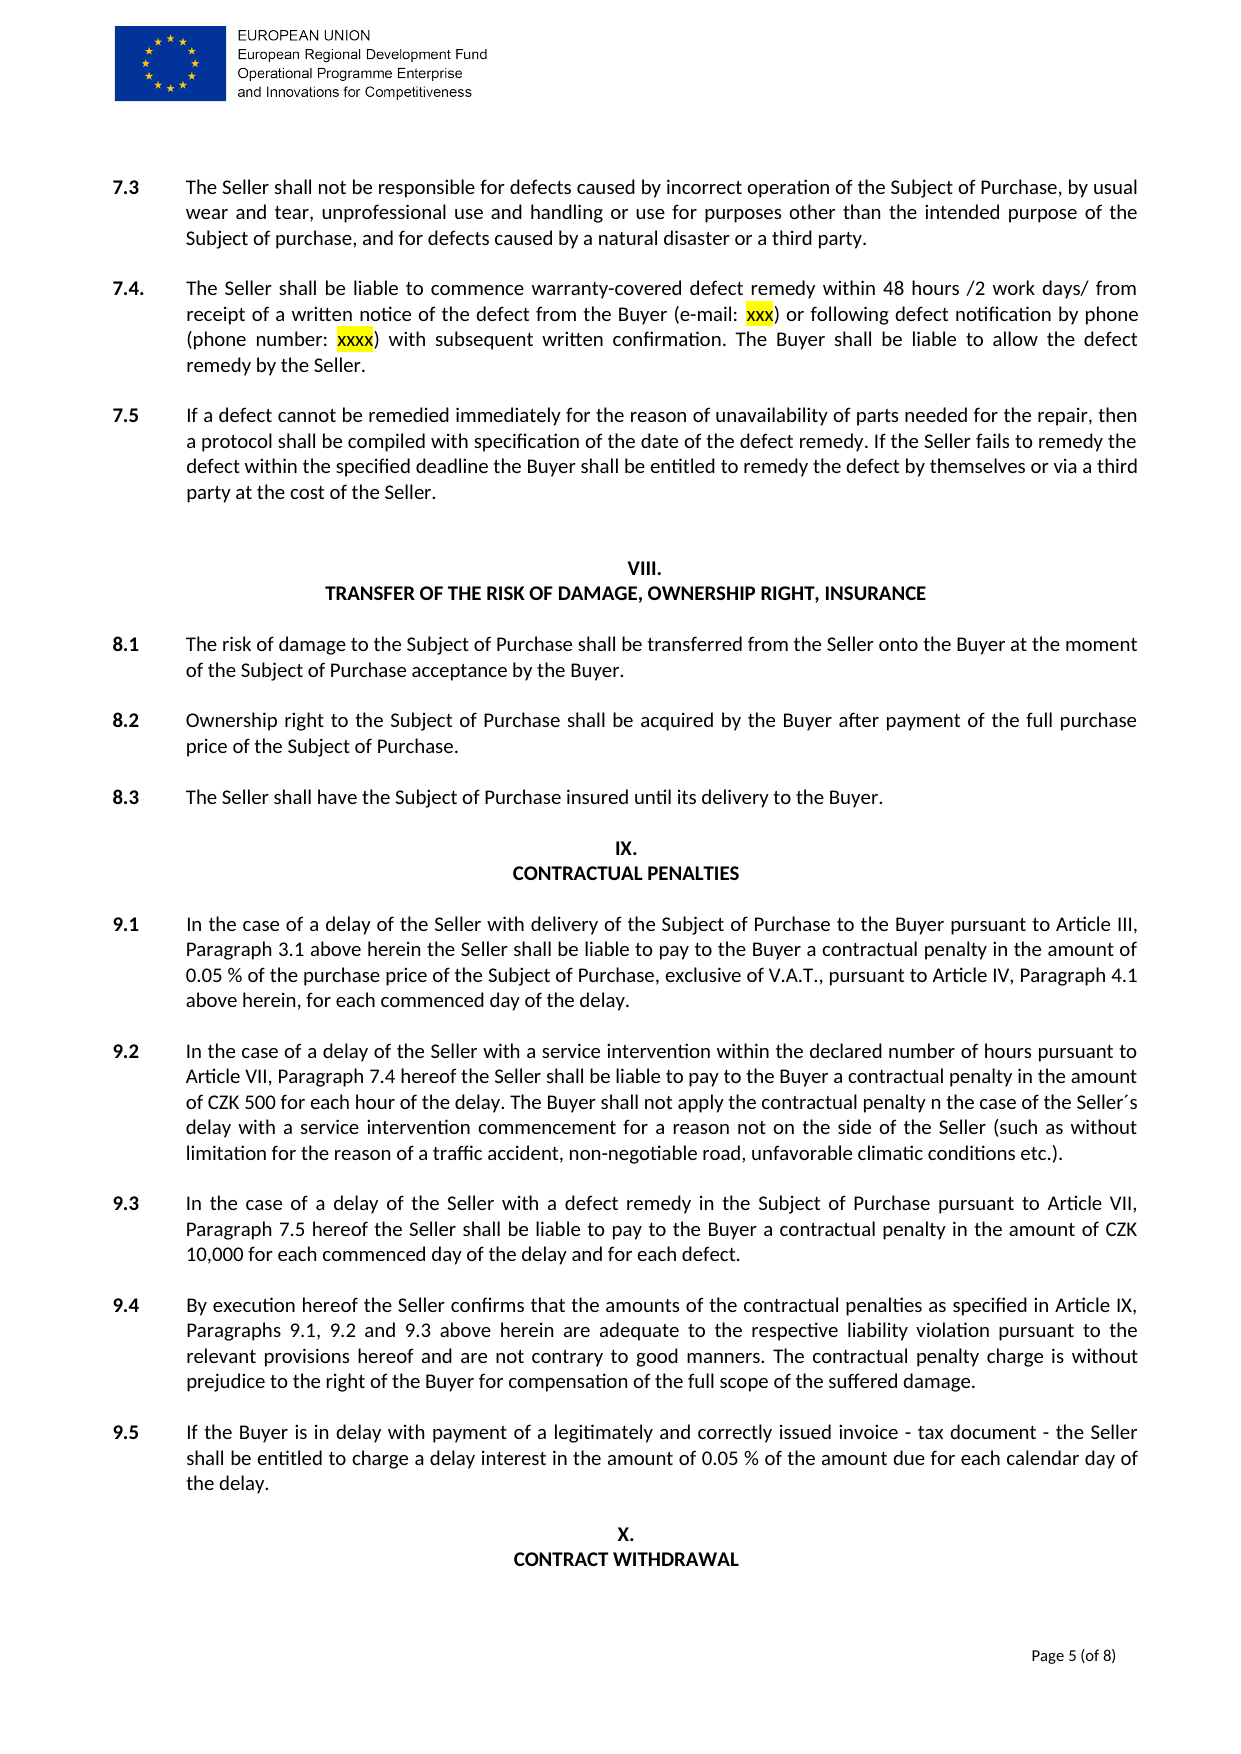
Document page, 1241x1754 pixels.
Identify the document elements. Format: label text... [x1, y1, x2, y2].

text CONTRACTUAL PENALTIES [112, 860, 1140, 886]
text 8.1 The risk of damage to the Subject of Purchase shall be transferred from the Seller onto the Buyer at the moment of the Subject of Purchase acceptance by the Buyer. [112, 631, 1140, 682]
text 7.4. The Seller shall be liable to commence warranty-covered defect remedy within 48 hours /2 work days/ from receipt of a written notice of the defect from the Buyer (e-mail: xxx) or following defect notification by phone (phone number: xxxx) with subsequent written confirmation. The Buyer shall be liable to allow the defect remedy by the Seller. [112, 276, 1140, 377]
text 9.1 In the case of a delay of the Seller with delivery of the Subject of Purchase to the Buyer pursuant to Article III, Paragraph 3.1 above herein the Seller shall be liable to pay to the Buyer a contractual penalty in the amount of 0.05 % of the purchase price of the Subject of Purchase, exclusive of V.A.T., pursuant to Article IV, Paragraph 4.1 above herein, for each commenced day of the delay. [112, 911, 1140, 1013]
text IX. [112, 835, 1140, 860]
text 9.3 In the case of a delay of the Seller with a defect remedy in the Subject of Purchase pursuant to Article VII, Paragraph 7.5 hereof the Seller shall be liable to pay to the Buyer a contractual penalty in the amount of CZK 10,000 for each commenced day of the delay and for each defect. [112, 1191, 1140, 1267]
text TRANSFER OF THE RISK OF DAMAGE, OWNERSHIP RIGHT, INSURANCE [112, 581, 1140, 606]
text 8.3 The Seller shall have the Subject of Purchase insured until its delivery to the Buyer. [112, 784, 1140, 809]
list By execution hereof the Seller confirms that the amounts of the contractual penalties as specified in Article IX, Paragraphs 9.1, 9.2 and 9.3 above herein are adequate to the respective liability violation pursuant to the relevant provisions hereof and are not contrary to good manners. The contractual penalty charge is without prejudice to the right of the Buyer for compensation of the full scope of the suffered damage. [112, 1292, 1140, 1394]
text VIII. [150, 555, 1140, 581]
text 9.2 In the case of a delay of the Seller with a service intervention within the declared number of hours pursuant to Article VII, Paragraph 7.4 hereof the Seller shall be liable to pay to the Buyer a contractual penalty in the amount of CZK 500 for each hour of the delay. The Buyer shall not apply the contractual penalty n the case of the Seller´s delay with a service intervention commencement for a reason not on the side of the Seller (such as without limitation for the reason of a traffic accident, non-negotiable road, unfavorable climatic conditions etc.). [112, 1038, 1140, 1165]
list If a defect cannot be remedied immediately for the reason of unavailability of parts needed for the repair, then a protocol shall be compiled with specification of the date of the defect remedy. If the Seller fails to remedy the defect within the specified deadline the Buyer shall be entitled to remedy the defect by themselves or via a third party at the cost of the Seller. [112, 403, 1140, 504]
text 8.2 Ownership right to the Subject of Purchase shall be acquired by the Buyer after payment of the full purchase price of the Subject of Purchase. [112, 708, 1140, 758]
text X. [112, 1521, 1140, 1546]
text 7.3 The Seller shall not be responsible for defects caused by incorrect operation of the Subject of Purchase, by usual wear and tear, unprofessional use and handling or use for purposes other than the intended purpose of the Subject of purchase, and for defects caused by a natural disaster or a third party. [112, 174, 1140, 250]
list If the Buyer is in delay with payment of a legitimately and correctly issued invoice - tax document - the Seller shall be entitled to charge a delay interest in the amount of 0.05 % of the amount due for each calendar day of the delay. [112, 1419, 1140, 1496]
text CONTRACT WITHDRAWAL [112, 1546, 1140, 1572]
picture [112, 23, 491, 108]
